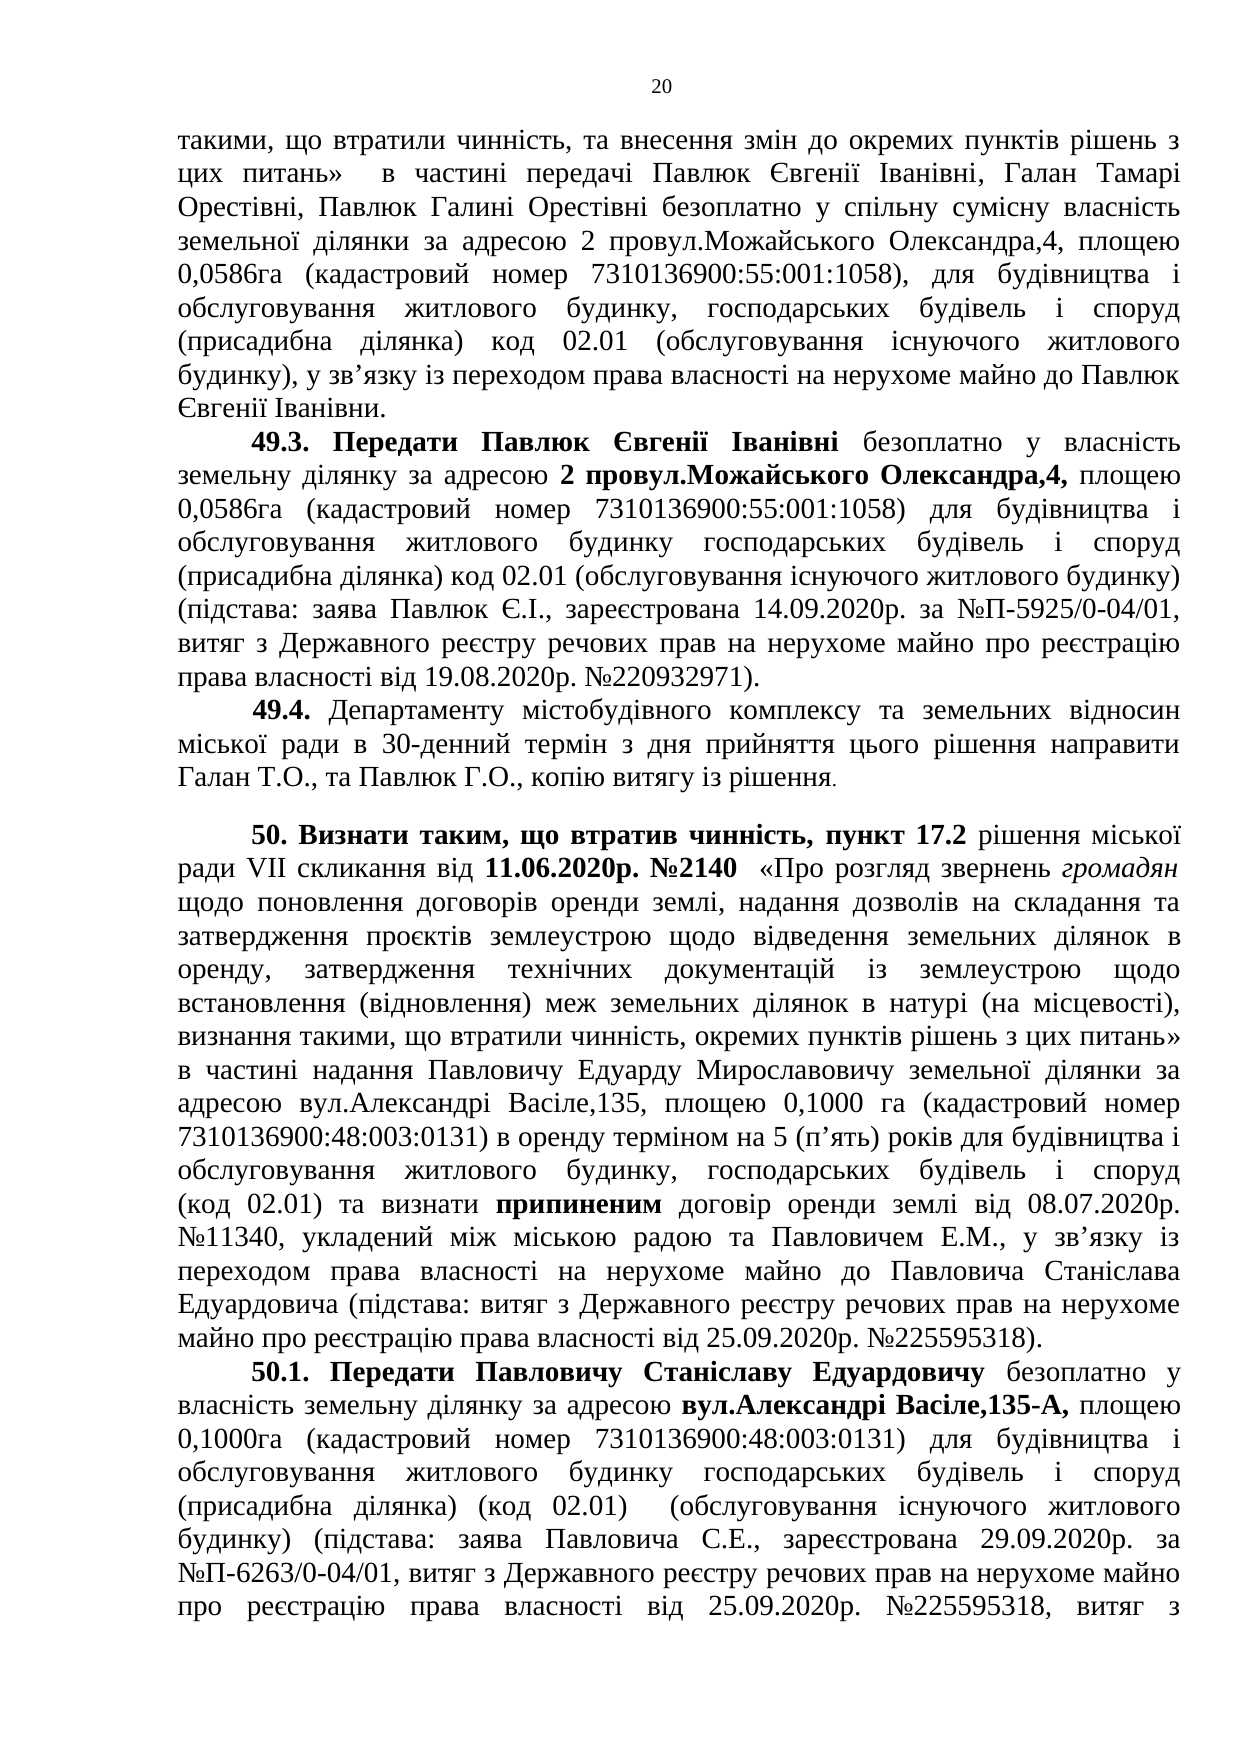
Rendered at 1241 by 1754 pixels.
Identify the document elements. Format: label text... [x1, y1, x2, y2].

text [177, 118, 1181, 424]
text 50. Визнати таким, що втратив чинність, пункт 17.2 рішення міської ради VІІ скликання від 11.06.2020р. №2140 «Про розгляд звернень громадян щодо поновлення договорів оренди землі, надання дозволів на складання та затвердження проєктів землеустрою щодо відведення земельних ділянок в оренду, затвердження технічних документацій із землеустрою щодо встановлення (відновлення) меж земельних ділянок в натурі (на місцевості), визнання такими, що втратили чинність, окремих пунктів рішень з цих питань» в частині надання Павловичу Едуарду Мирославовичу земельної ділянки за адресою вул.Александрі Васіле,135, площею 0,1000 га (кадастровий номер 7310136900:48:003:0131) в оренду терміном на 5 (п’ять) років для будівництва і обслуговування житлового будинку, господарських будівель і споруд (код 02.01) та визнати припиненим договір оренди землі від 08.07.2020р. №11340, укладений між міською радою та Павловичем Е.М., у зв’язку із переходом права власності на нерухоме майно до Павловича Станіслава Едуардовича (підстава: витяг з Державного реєстру речових прав на нерухоме майно про реєстрацію права власності від 25.09.2020р. №225595318). [177, 817, 1181, 1354]
text 49.3. Передати Павлюк Євгенії Іванівні безоплатно у власність земельну ділянку за адресою 2 провул.Можайського Олександра,4, площею 0,0586га (кадастровий номер 7310136900:55:001:1058) для будівництва і обслуговування житлового будинку господарських будівель і споруд (присадибна ділянка) код 02.01 (обслуговування існуючого житлового будинку) (підстава: заява Павлюк Є.І., зареєстрована 14.09.2020р. за №П-5925/0-04/01, витяг з Державного реєстру речових прав на нерухоме майно про реєстрацію права власності від 19.08.2020р. №220932971). [177, 424, 1181, 692]
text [177, 1354, 1181, 1622]
text 49.4. Департаменту містобудівного комплексу та земельних відносин міської ради в 30-денний термін з дня прийняття цього рішення направити Галан Т.О., та Павлюк Г.О., копію витягу із рішення. [177, 692, 1181, 793]
